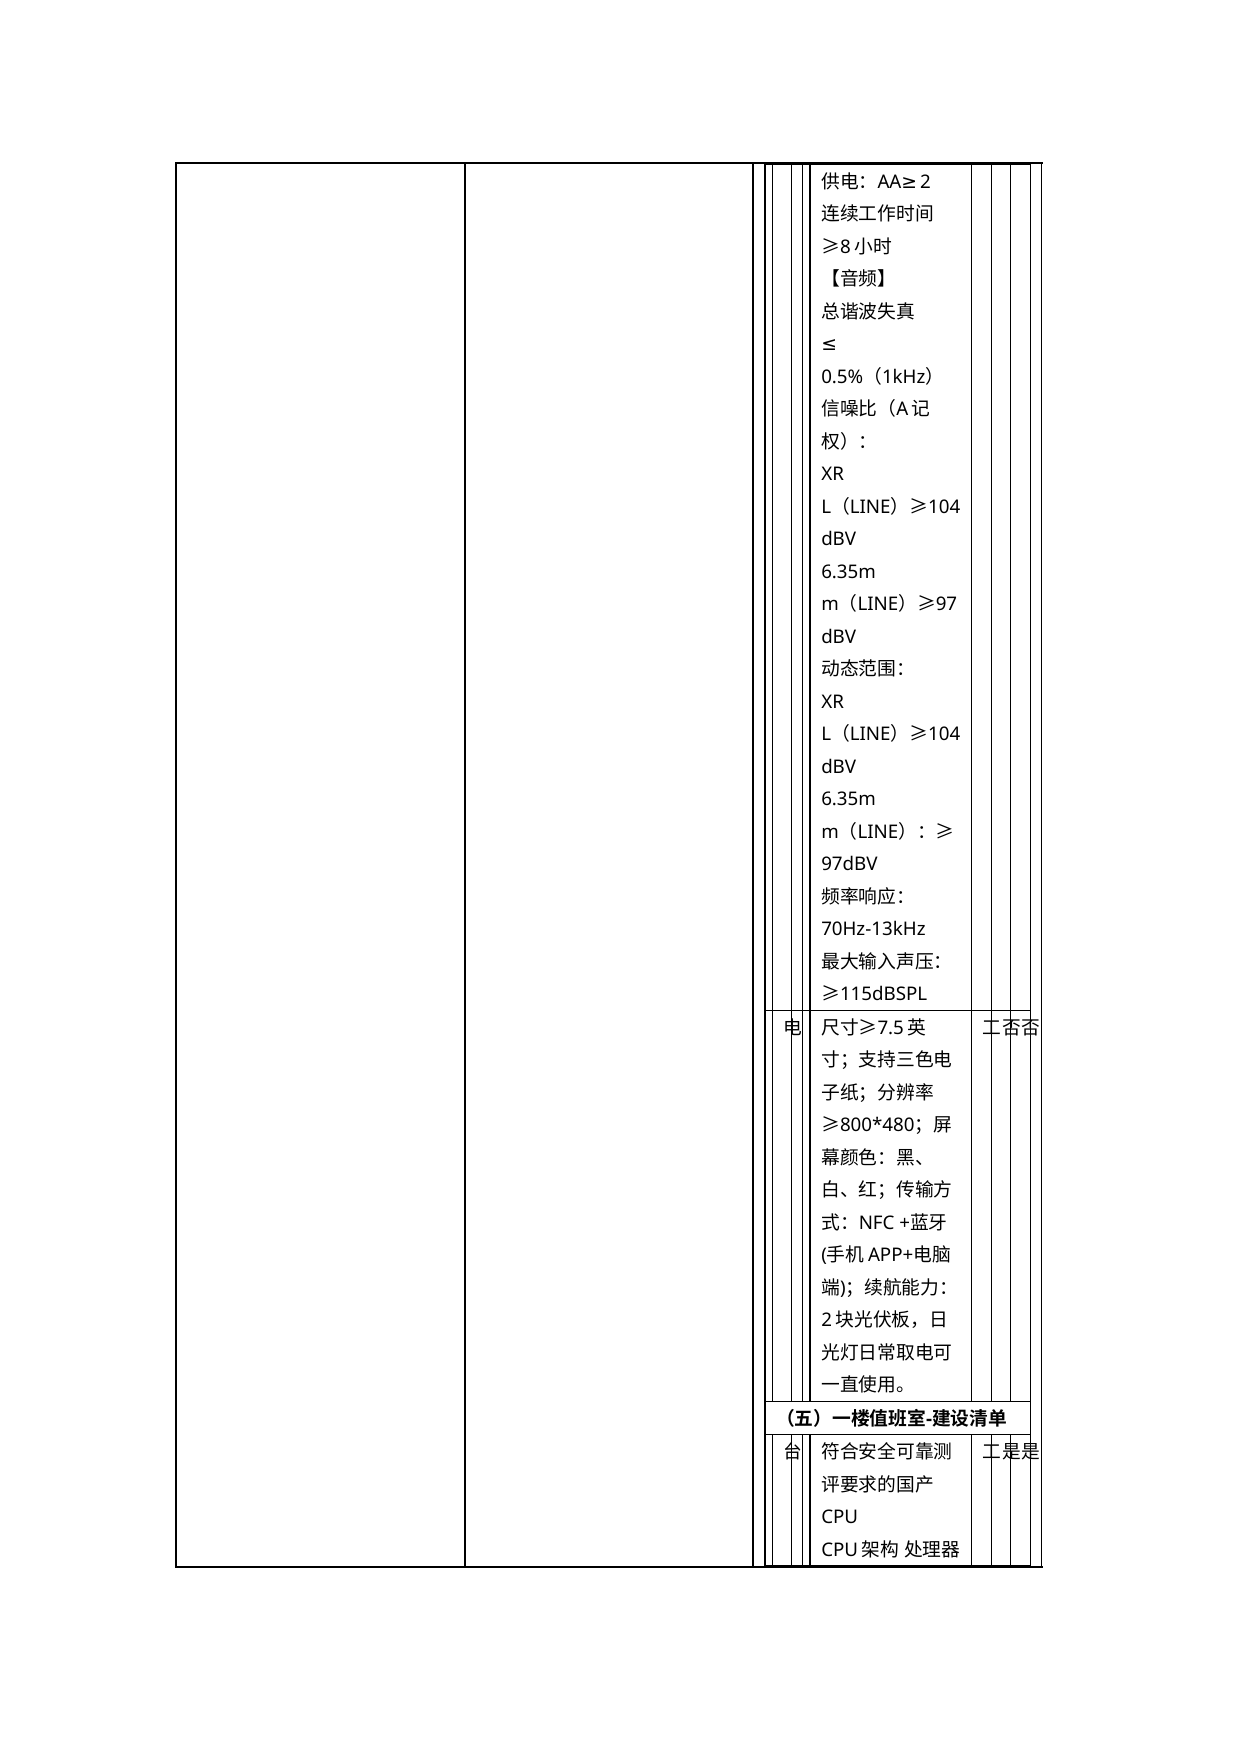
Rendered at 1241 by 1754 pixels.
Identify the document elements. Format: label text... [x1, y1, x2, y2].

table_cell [1031, 164, 1041, 1566]
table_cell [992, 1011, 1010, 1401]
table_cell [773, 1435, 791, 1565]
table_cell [792, 165, 802, 1010]
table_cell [972, 165, 991, 1010]
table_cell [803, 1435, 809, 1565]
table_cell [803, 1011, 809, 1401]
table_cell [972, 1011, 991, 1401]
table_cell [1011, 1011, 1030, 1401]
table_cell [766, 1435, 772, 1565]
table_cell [754, 164, 764, 1566]
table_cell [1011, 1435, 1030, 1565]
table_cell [773, 165, 791, 1010]
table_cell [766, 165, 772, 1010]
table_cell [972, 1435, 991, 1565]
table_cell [811, 165, 971, 1010]
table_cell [1011, 165, 1030, 1010]
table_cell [811, 1435, 971, 1565]
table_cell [992, 165, 1010, 1010]
table_cell [466, 164, 752, 1566]
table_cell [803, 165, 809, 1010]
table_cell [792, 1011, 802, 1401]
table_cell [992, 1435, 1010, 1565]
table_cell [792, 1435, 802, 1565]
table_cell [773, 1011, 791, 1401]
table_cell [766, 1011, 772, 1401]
table_cell 1 [177, 164, 464, 1566]
